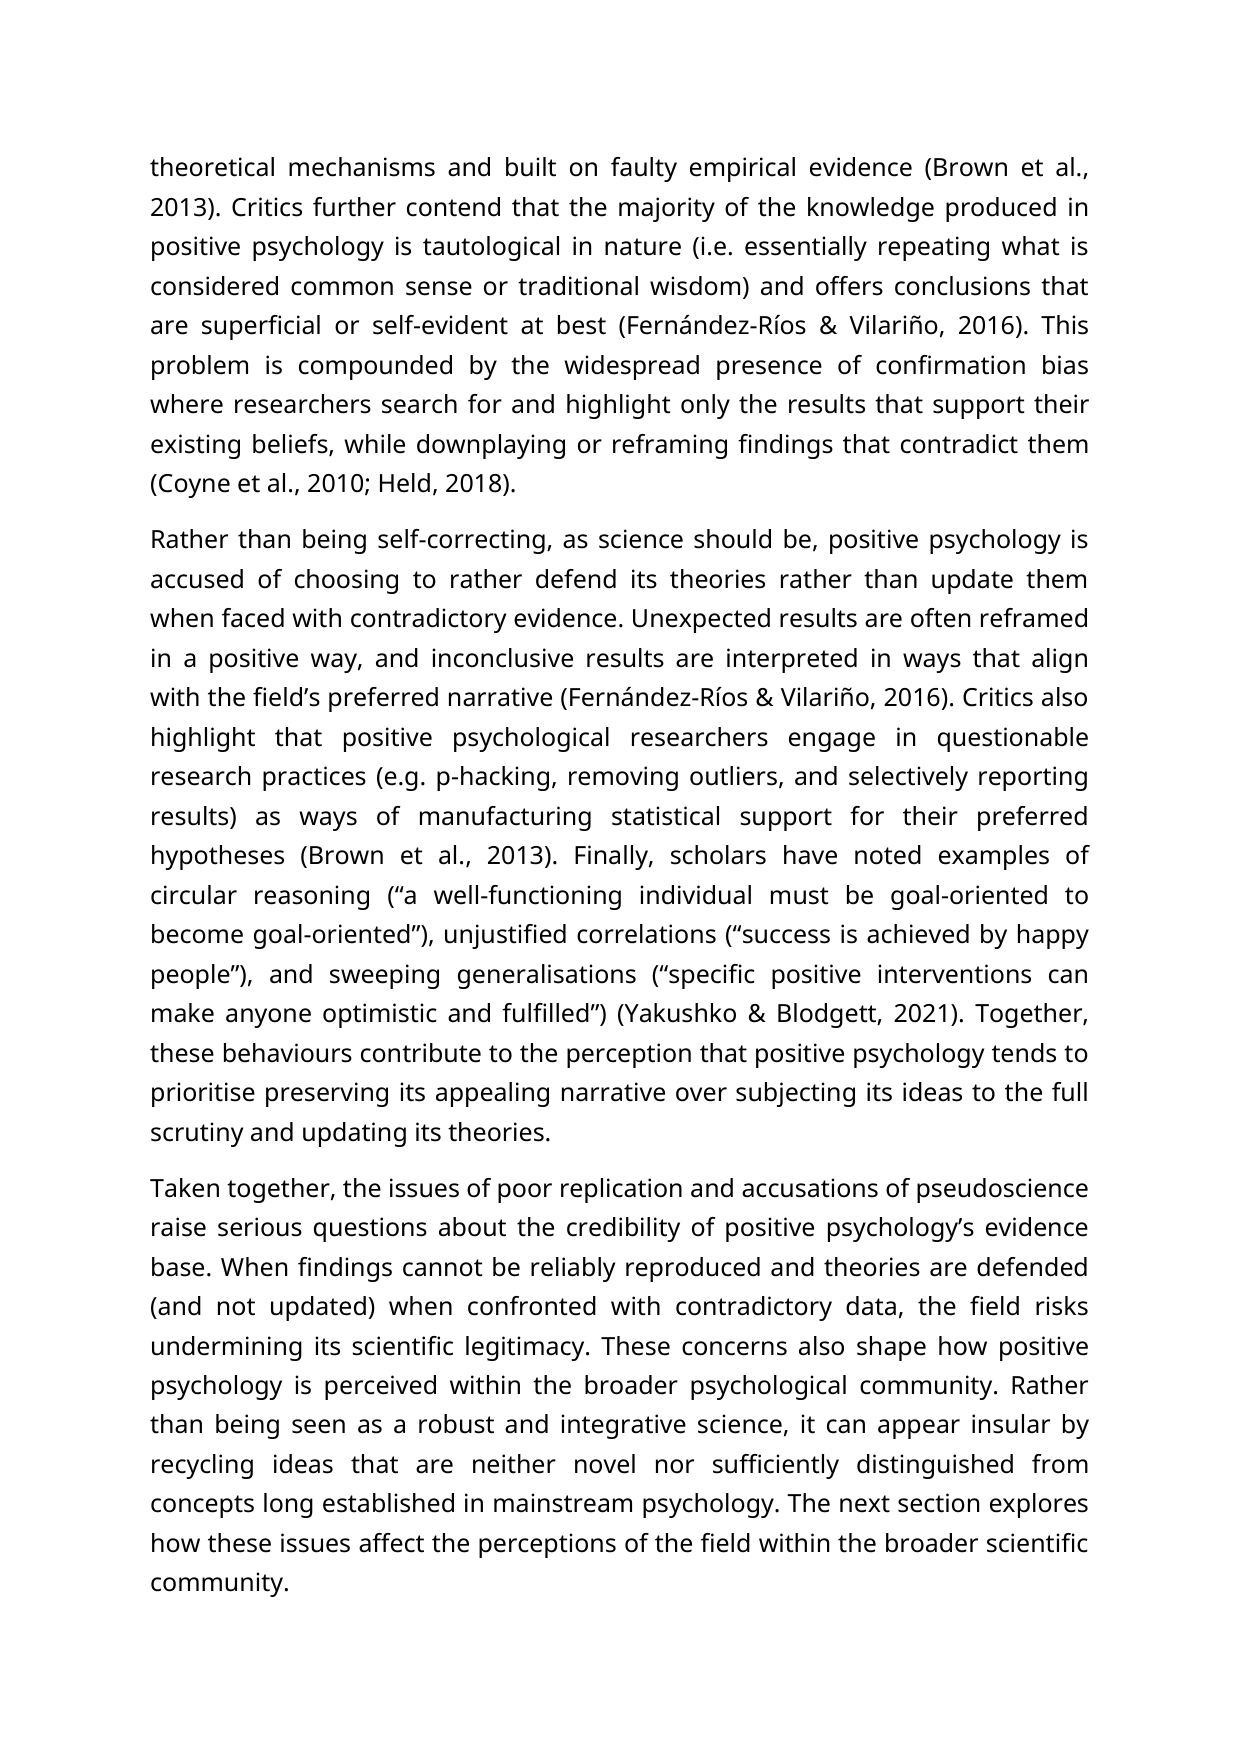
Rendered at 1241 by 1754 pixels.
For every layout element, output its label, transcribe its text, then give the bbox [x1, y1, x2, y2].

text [150, 150, 1090, 500]
text Taken together, the issues of poor replication and accusations of pseudoscience raise serious questions about the credibility of positive psychology’s evidence base. When findings cannot be reliably reproduced and theories are defended (and not updated) when confronted with contradictory data, the field risks undermining its scientific legitimacy. These concerns also shape how positive psychology is perceived within the broader psychological community. Rather than being seen as a robust and integrative science, it can appear insular by recycling ideas that are neither novel nor sufficiently distinguished from concepts long established in mainstream psychology. The next section explores how these issues affect the perceptions of the field within the broader scientific community. [150, 1170, 1090, 1599]
text Rather than being self-correcting, as science should be, positive psychology is accused of choosing to rather defend its theories rather than update them when faced with contradictory evidence. Unexpected results are often reframed in a positive way, and inconclusive results are interpreted in ways that align with the field’s preferred narrative (Fernández-Ríos & Vilariño, 2016). Critics also highlight that positive psychological researchers engage in questionable research practices (e.g. p-hacking, removing outliers, and selectively reporting results) as ways of manufacturing statistical support for their preferred hypotheses (Brown et al., 2013). Finally, scholars have noted examples of circular reasoning (“a well-functioning individual must be goal-oriented to become goal-oriented”), unjustified correlations (“success is achieved by happy people”), and sweeping generalisations (“specific positive interventions can make anyone optimistic and fulfilled”) (Yakushko & Blodgett, 2021). Together, these behaviours contribute to the perception that positive psychology tends to prioritise preserving its appealing narrative over subjecting its ideas to the full scrutiny and updating its theories. [150, 522, 1090, 1148]
